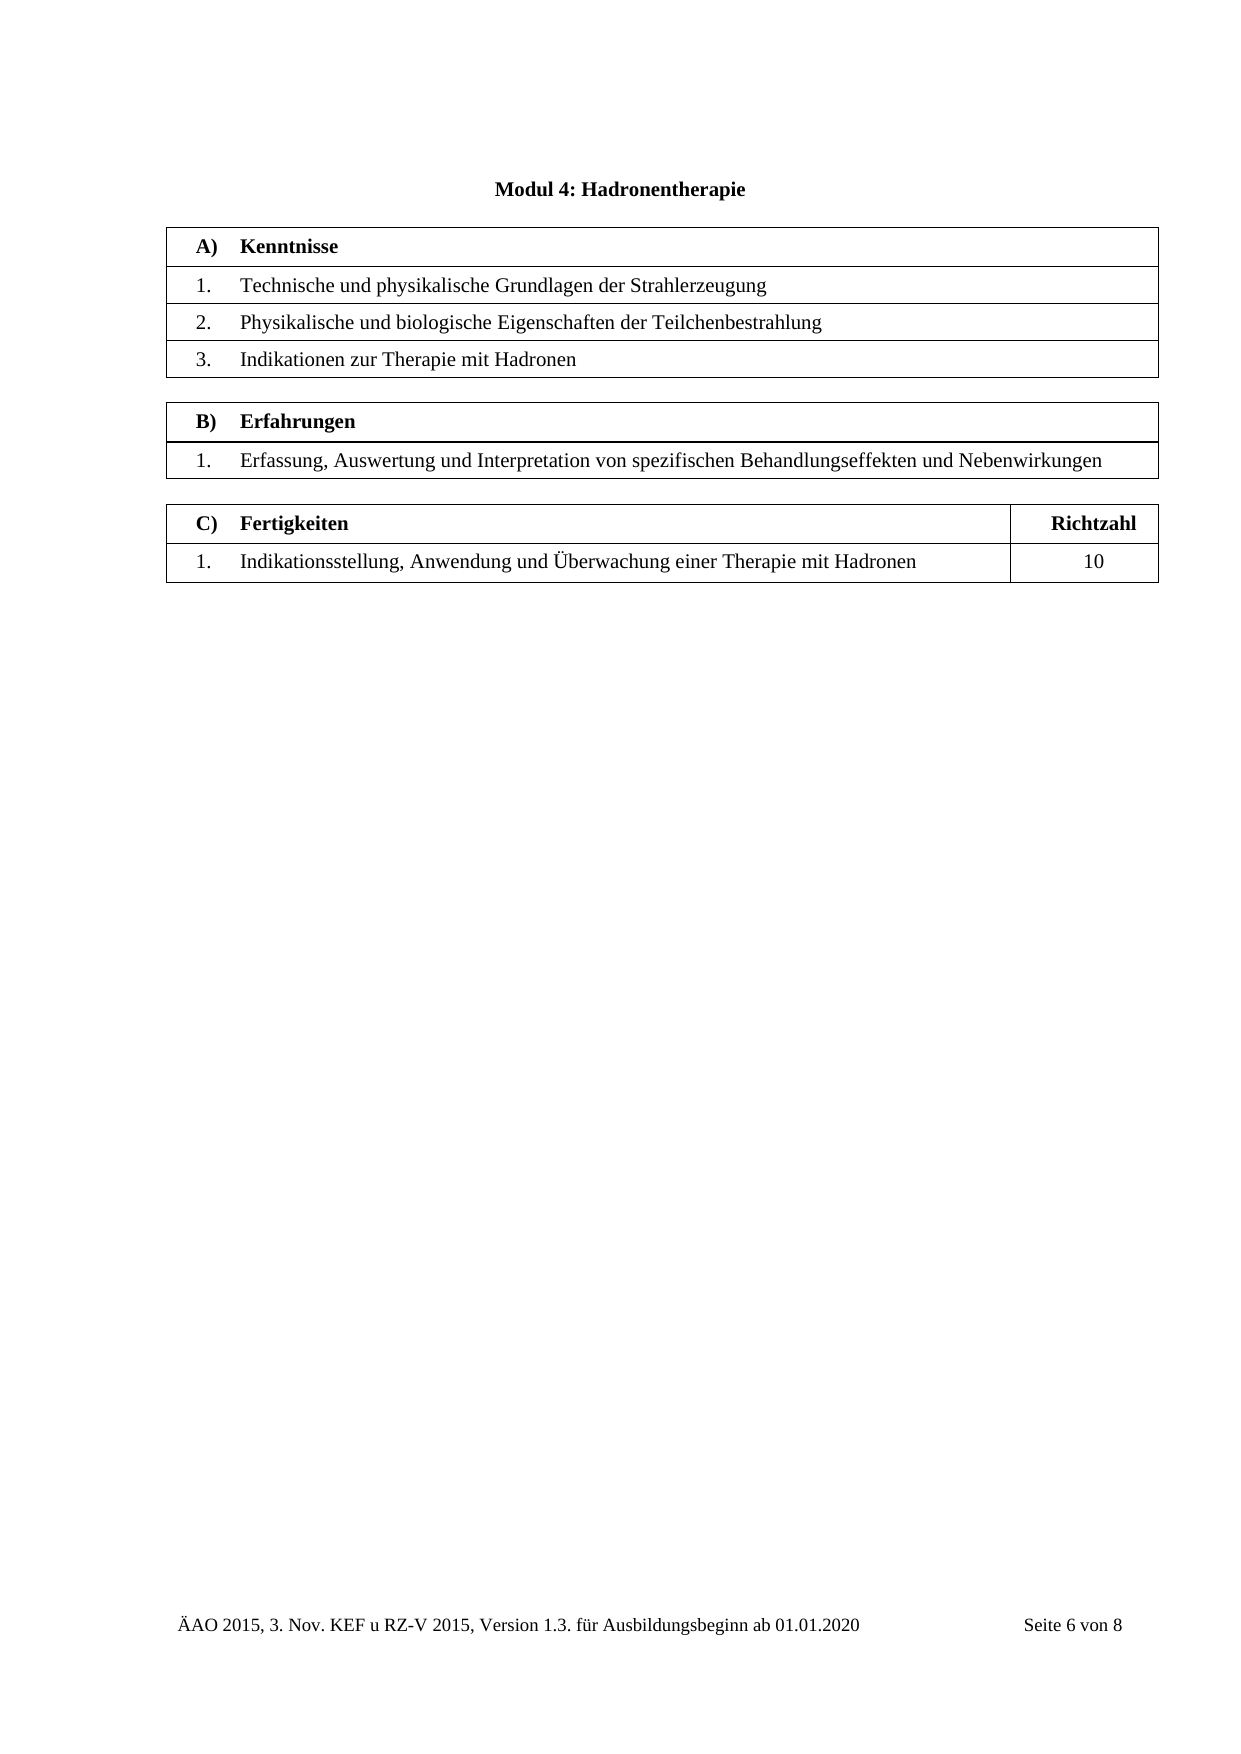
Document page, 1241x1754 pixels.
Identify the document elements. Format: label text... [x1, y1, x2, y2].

table_cell 10 [1011, 544, 1158, 582]
table_cell Technische und physikalische Grundlagen der Strahlerzeugung [167, 267, 1158, 303]
table_header A) Kenntnisse [167, 228, 1158, 266]
table_header Richtzahl [1011, 505, 1158, 542]
table_cell Indikationen zur Therapie mit Hadronen [167, 341, 1158, 377]
table_cell Physikalische und biologische Eigenschaften der Teilchenbestrahlung [167, 304, 1158, 340]
table_header B) Erfahrungen [167, 403, 1158, 441]
table_cell Erfassung, Auswertung und Interpretation von spezifischen Behandlungseffekten und Nebenwirkungen [167, 443, 1158, 478]
table_cell Indikationsstellung, Anwendung und Überwachung einer Therapie mit Hadronen [167, 544, 1010, 582]
text Modul 4: Hadronentherapie [177, 177, 1063, 201]
table_header C) Fertigkeiten [167, 505, 1010, 542]
